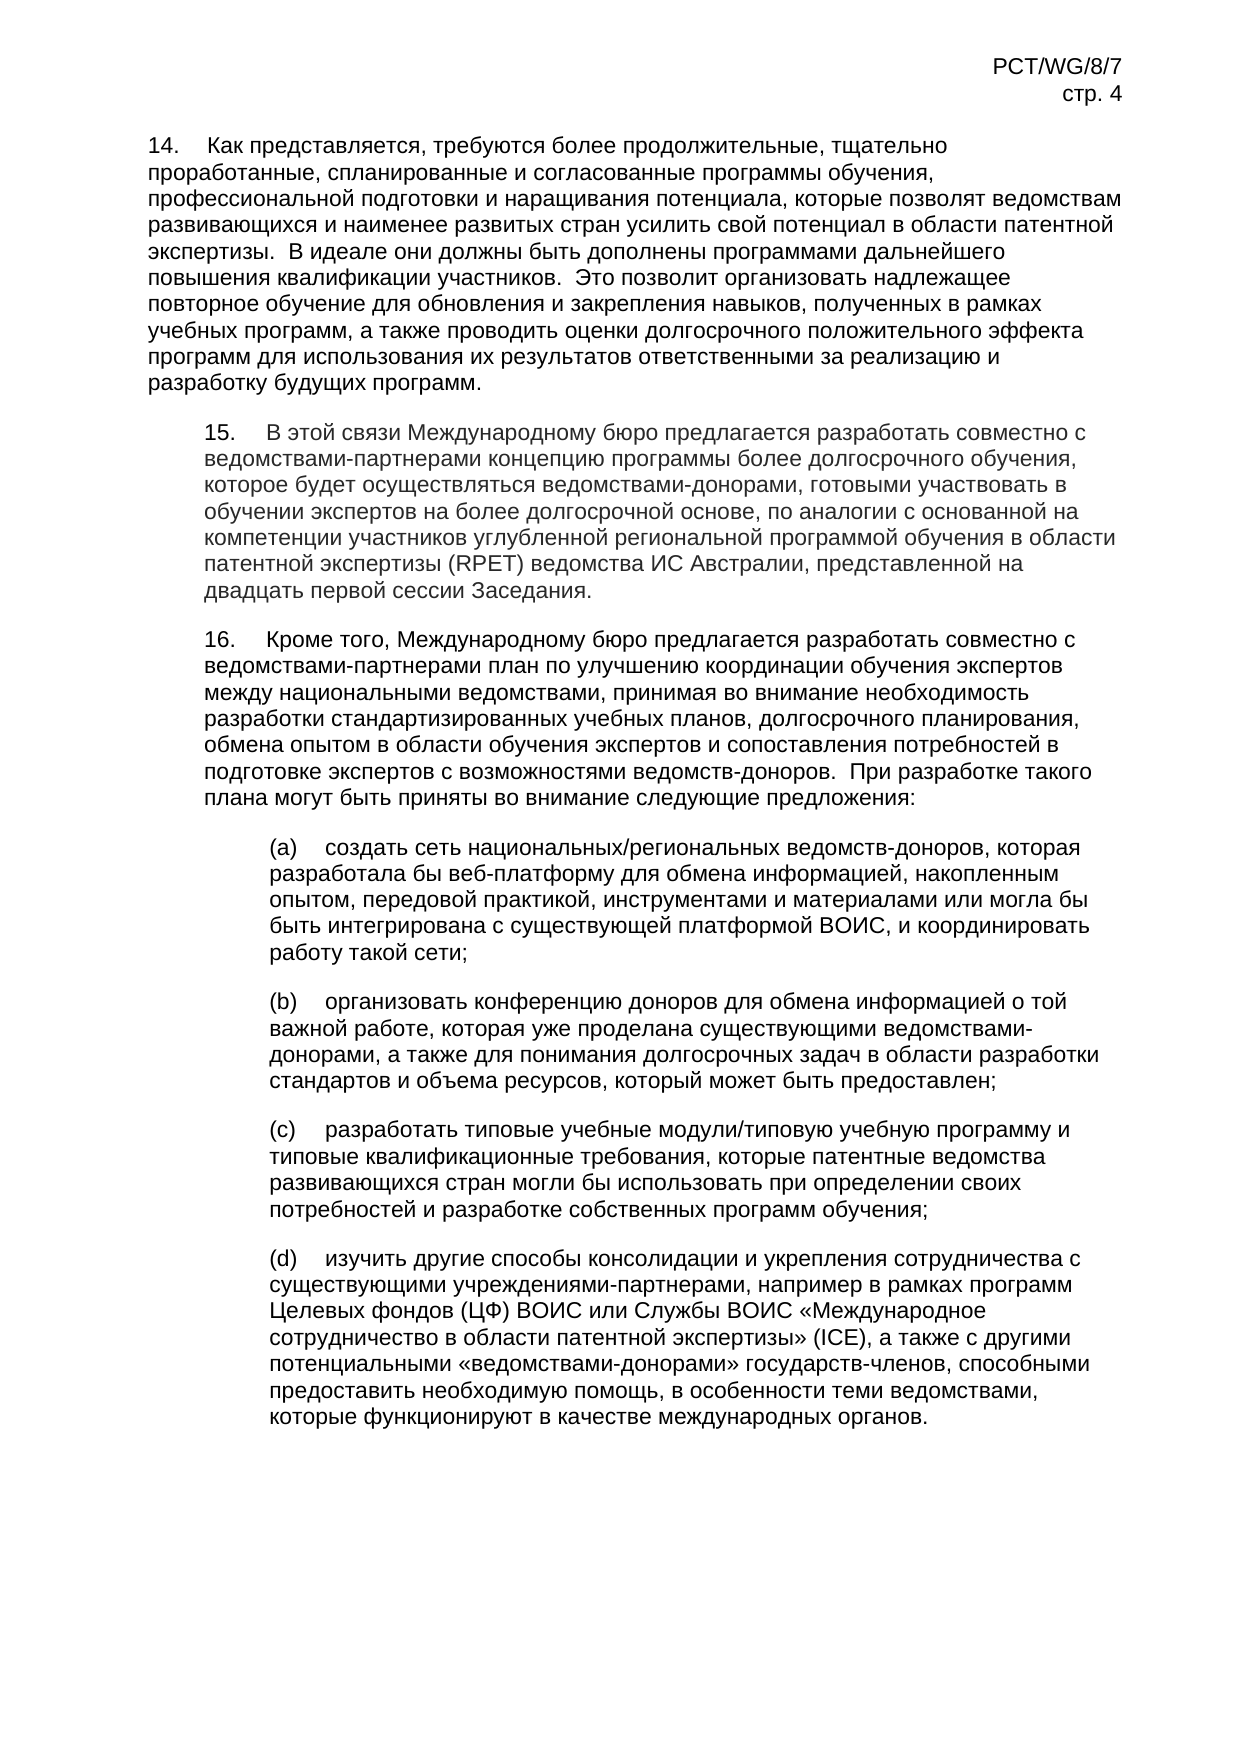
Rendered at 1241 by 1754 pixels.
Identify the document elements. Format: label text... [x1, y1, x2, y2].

list изучить другие способы консолидации и укрепления сотрудничества с существующими учреждениями-партнерами, например в рамках программ Целевых фондов (ЦФ) ВОИС или Службы ВОИС «Международное сотрудничество в области патентной экспертизы» (ICE), а также с другими потенциальными «ведомствами-донорами» государств-членов, способными предоставить необходимую помощь, в особенности теми ведомствами, которые функционируют в качестве международных органов. [269, 1245, 1122, 1429]
list разработать типовые учебные модули/типовую учебную программу и типовые квалификационные требования, которые патентные ведомства развивающихся стран могли бы использовать при определении своих потребностей и разработке собственных программ обучения; [269, 1116, 1122, 1222]
list создать сеть национальных/региональных ведомств-доноров, которая разработала бы веб-платформу для обмена информацией, накопленным опытом, передовой практикой, инструментами и материалами или могла бы быть интегрирована с существующей платформой ВОИС, и координировать работу такой сети; [269, 833, 1122, 965]
list организовать конференцию доноров для обмена информацией о той важной работе, которая уже проделана существующими ведомствами-донорами, а также для понимания долгосрочных задач в области разработки стандартов и объема ресурсов, который может быть предоставлен; [269, 988, 1122, 1093]
text Кроме того, Международному бюро предлагается разработать совместно с ведомствами-партнерами план по улучшению координации обучения экспертов между национальными ведомствами, принимая во внимание необходимость разработки стандартизированных учебных планов, долгосрочного планирования, обмена опытом в области обучения экспертов и сопоставления потребностей в подготовке экспертов с возможностями ведомств-доноров. При разработке такого плана могут быть приняты во внимание следующие предложения: [204, 626, 1122, 811]
text Как представляется, требуются более продолжительные, тщательно проработанные, спланированные и согласованные программы обучения, профессиональной подготовки и наращивания потенциала, которые позволят ведомствам развивающихся и наименее развитых стран усилить свой потенциал в области патентной экспертизы. В идеале они должны быть дополнены программами дальнейшего повышения квалификации участников. Это позволит организовать надлежащее повторное обучение для обновления и закрепления навыков, полученных в рамках учебных программ, а также проводить оценки долгосрочного положительного эффекта программ для использования их результатов ответственными за реализацию и разработку будущих программ. [148, 132, 1122, 396]
text В этой связи Международному бюро предлагается разработать совместно с ведомствами-партнерами концепцию программы более долгосрочного обучения, которое будет осуществляться ведомствами-донорами, готовыми участвовать в обучении экспертов на более долгосрочной основе, по аналогии с основанной на компетенции участников углубленной региональной программой обучения в области патентной экспертизы (RPET) ведомства ИС Австралии, представленной на двадцать первой сессии Заседания. [204, 419, 1122, 603]
